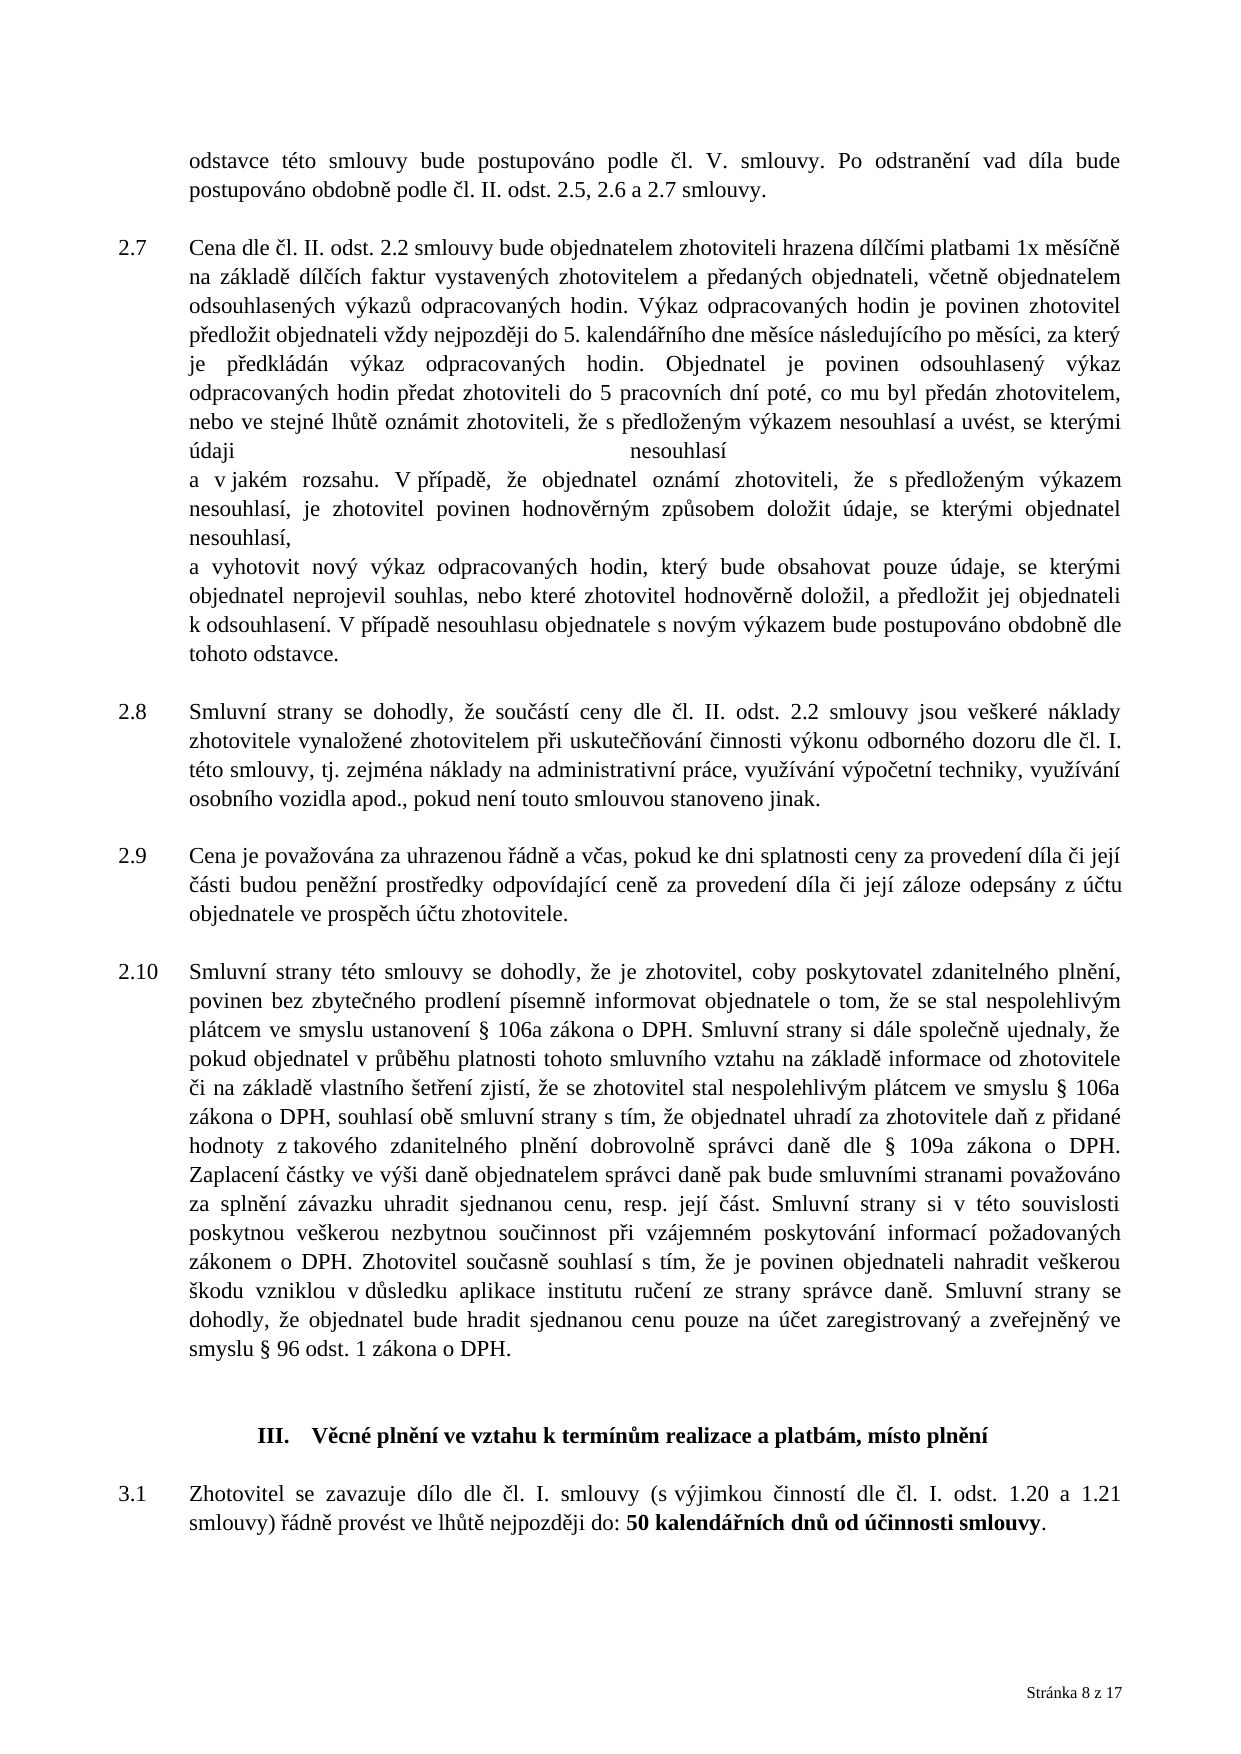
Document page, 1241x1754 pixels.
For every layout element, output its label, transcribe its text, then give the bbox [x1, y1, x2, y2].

list Zhotovitel se zavazuje dílo dle čl. I. smlouvy (s výjimkou činností dle čl. I. odst. 1.20 a 1.21 smlouvy) řádně provést ve lhůtě nejpozději do: 50 kalendářních dnů od účinnosti smlouvy. [118, 1480, 1122, 1535]
list Smluvní strany se dohodly, že součástí ceny dle čl. II. odst. 2.2 smlouvy jsou veškeré náklady zhotovitele vynaložené zhotovitelem při uskutečňování činnosti výkonu odborného dozoru dle čl. I. této smlouvy, tj. zejména náklady na administrativní práce, využívání výpočetní techniky, využívání osobního vozidla apod., pokud není touto smlouvou stanoveno jinak. [118, 698, 1122, 811]
list Cena dle čl. II. odst. 2.2 smlouvy bude objednatelem zhotoviteli hrazena dílčími platbami 1x měsíčně na základě dílčích faktur vystavených zhotovitelem a předaných objednateli, včetně objednatelem odsouhlasených výkazů odpracovaných hodin. Výkaz odpracovaných hodin je povinen zhotovitel předložit objednateli vždy nejpozději do 5. kalendářního dne měsíce následujícího po měsíci, za který je předkládán výkaz odpracovaných hodin. Objednatel je povinen odsouhlasený výkaz odpracovaných hodin předat zhotoviteli do 5 pracovních dní poté, co mu byl předán zhotovitelem, nebo ve stejné lhůtě oznámit zhotoviteli, že s předloženým výkazem nesouhlasí a uvést, se kterými údaji nesouhlasí a v jakém rozsahu. V případě, že objednatel oznámí zhotoviteli, že s předloženým výkazem nesouhlasí, je zhotovitel povinen hodnověrným způsobem doložit údaje, se kterými objednatel nesouhlasí, a vyhotovit nový výkaz odpracovaných hodin, který bude obsahovat pouze údaje, se kterými objednatel neprojevil souhlas, nebo které zhotovitel hodnověrně doložil, a předložit jej objednateli k odsouhlasení. V případě nesouhlasu objednatele s novým výkazem bude postupováno obdobně dle tohoto odstavce. [118, 234, 1122, 666]
list Smluvní strany této smlouvy se dohodly, že je zhotovitel, coby poskytovatel zdanitelného plnění, povinen bez zbytečného prodlení písemně informovat objednatele o tom, že se stal nespolehlivým plátcem ve smyslu ustanovení § 106a zákona o DPH. Smluvní strany si dále společně ujednaly, že pokud objednatel v průběhu platnosti tohoto smluvního vztahu na základě informace od zhotovitele či na základě vlastního šetření zjistí, že se zhotovitel stal nespolehlivým plátcem ve smyslu § 106a zákona o DPH, souhlasí obě smluvní strany s tím, že objednatel uhradí za zhotovitele daň z přidané hodnoty z takového zdanitelného plnění dobrovolně správci daně dle § 109a zákona o DPH. Zaplacení částky ve výši daně objednatelem správci daně pak bude smluvními stranami považováno za splnění závazku uhradit sjednanou cenu, resp. její část. Smluvní strany si v této souvislosti poskytnou veškerou nezbytnou součinnost při vzájemném poskytování informací požadovaných zákonem o DPH. Zhotovitel současně souhlasí s tím, že je povinen objednateli nahradit veškerou škodu vzniklou v důsledku aplikace institutu ručení ze strany správce daně. Smluvní strany se dohodly, že objednatel bude hradit sjednanou cenu pouze na účet zaregistrovaný a zveřejněný ve smyslu § 96 odst. 1 zákona o DPH. [118, 958, 1122, 1361]
subtitle Věcné plnění ve vztahu k termínům realizace a platbám, místo plnění [155, 1422, 1122, 1448]
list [118, 148, 1122, 203]
list Cena je považována za uhrazenou řádně a včas, pokud ke dni splatnosti ceny za provedení díla či její části budou peněžní prostředky odpovídající ceně za provedení díla či její záloze odepsány z účtu objednatele ve prospěch účtu zhotovitele. [118, 843, 1122, 927]
